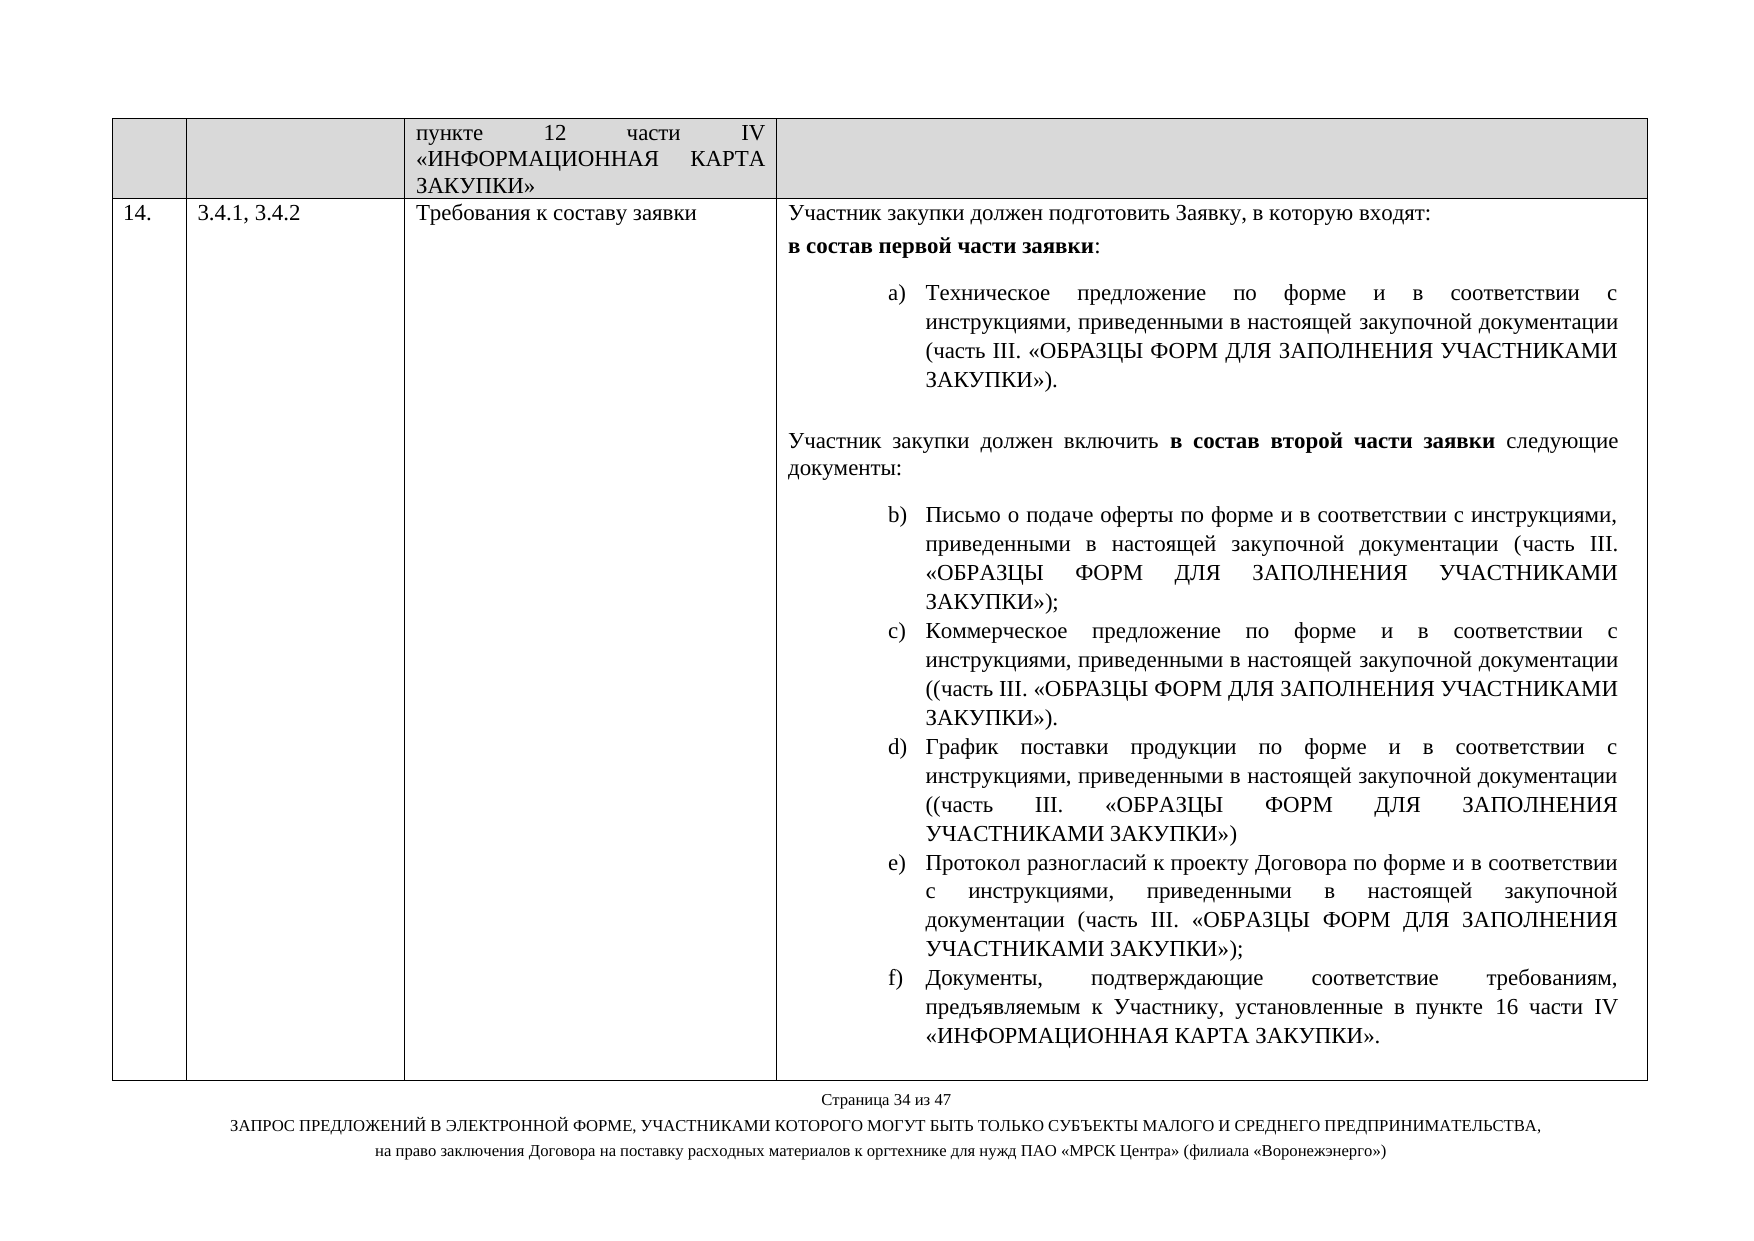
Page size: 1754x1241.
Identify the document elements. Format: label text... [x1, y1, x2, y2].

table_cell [777, 199, 1647, 1080]
table_cell 3.4.1, 3.4.2 [187, 199, 404, 1080]
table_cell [405, 199, 776, 1080]
table_cell [113, 199, 186, 1080]
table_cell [777, 119, 1647, 198]
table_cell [405, 119, 776, 198]
table_cell [113, 119, 186, 198]
table_cell 1.6.3 [187, 119, 404, 198]
